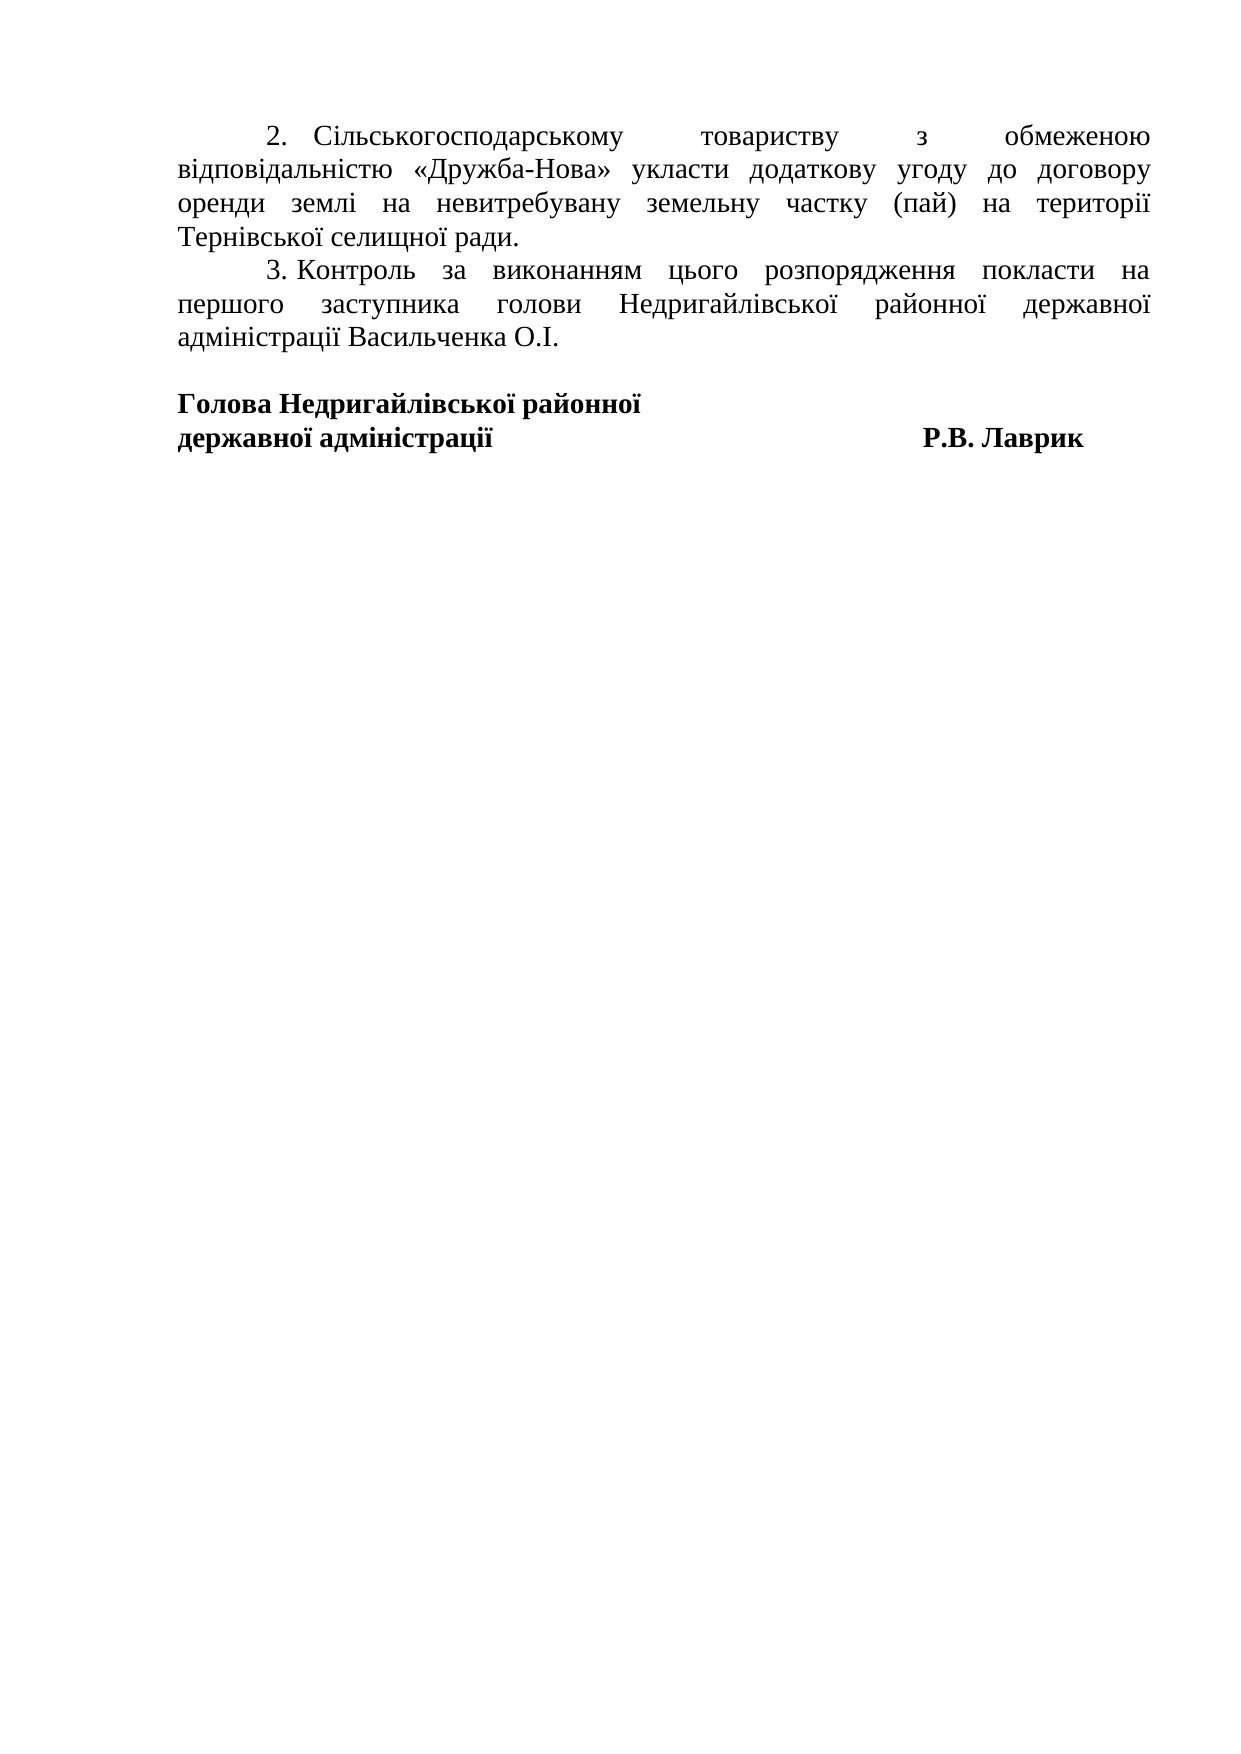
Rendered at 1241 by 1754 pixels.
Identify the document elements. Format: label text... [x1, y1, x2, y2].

text 3. Контроль за виконанням цього розпорядження покласти на першого заступника голови Недригайлівської районної державної адміністрації Васильченка О.І. [177, 252, 1152, 353]
text державної адміністрації Р.В. Лаврик [177, 420, 1152, 453]
text Голова Недригайлівської районної [177, 386, 1152, 420]
text 2. Сільськогосподарському товариству з обмеженою відповідальністю «Дружба-Нова» укласти додаткову угоду до договору оренди землі на невитребувану земельну частку (пай) на території Тернівської селищної ради. [177, 118, 1152, 252]
